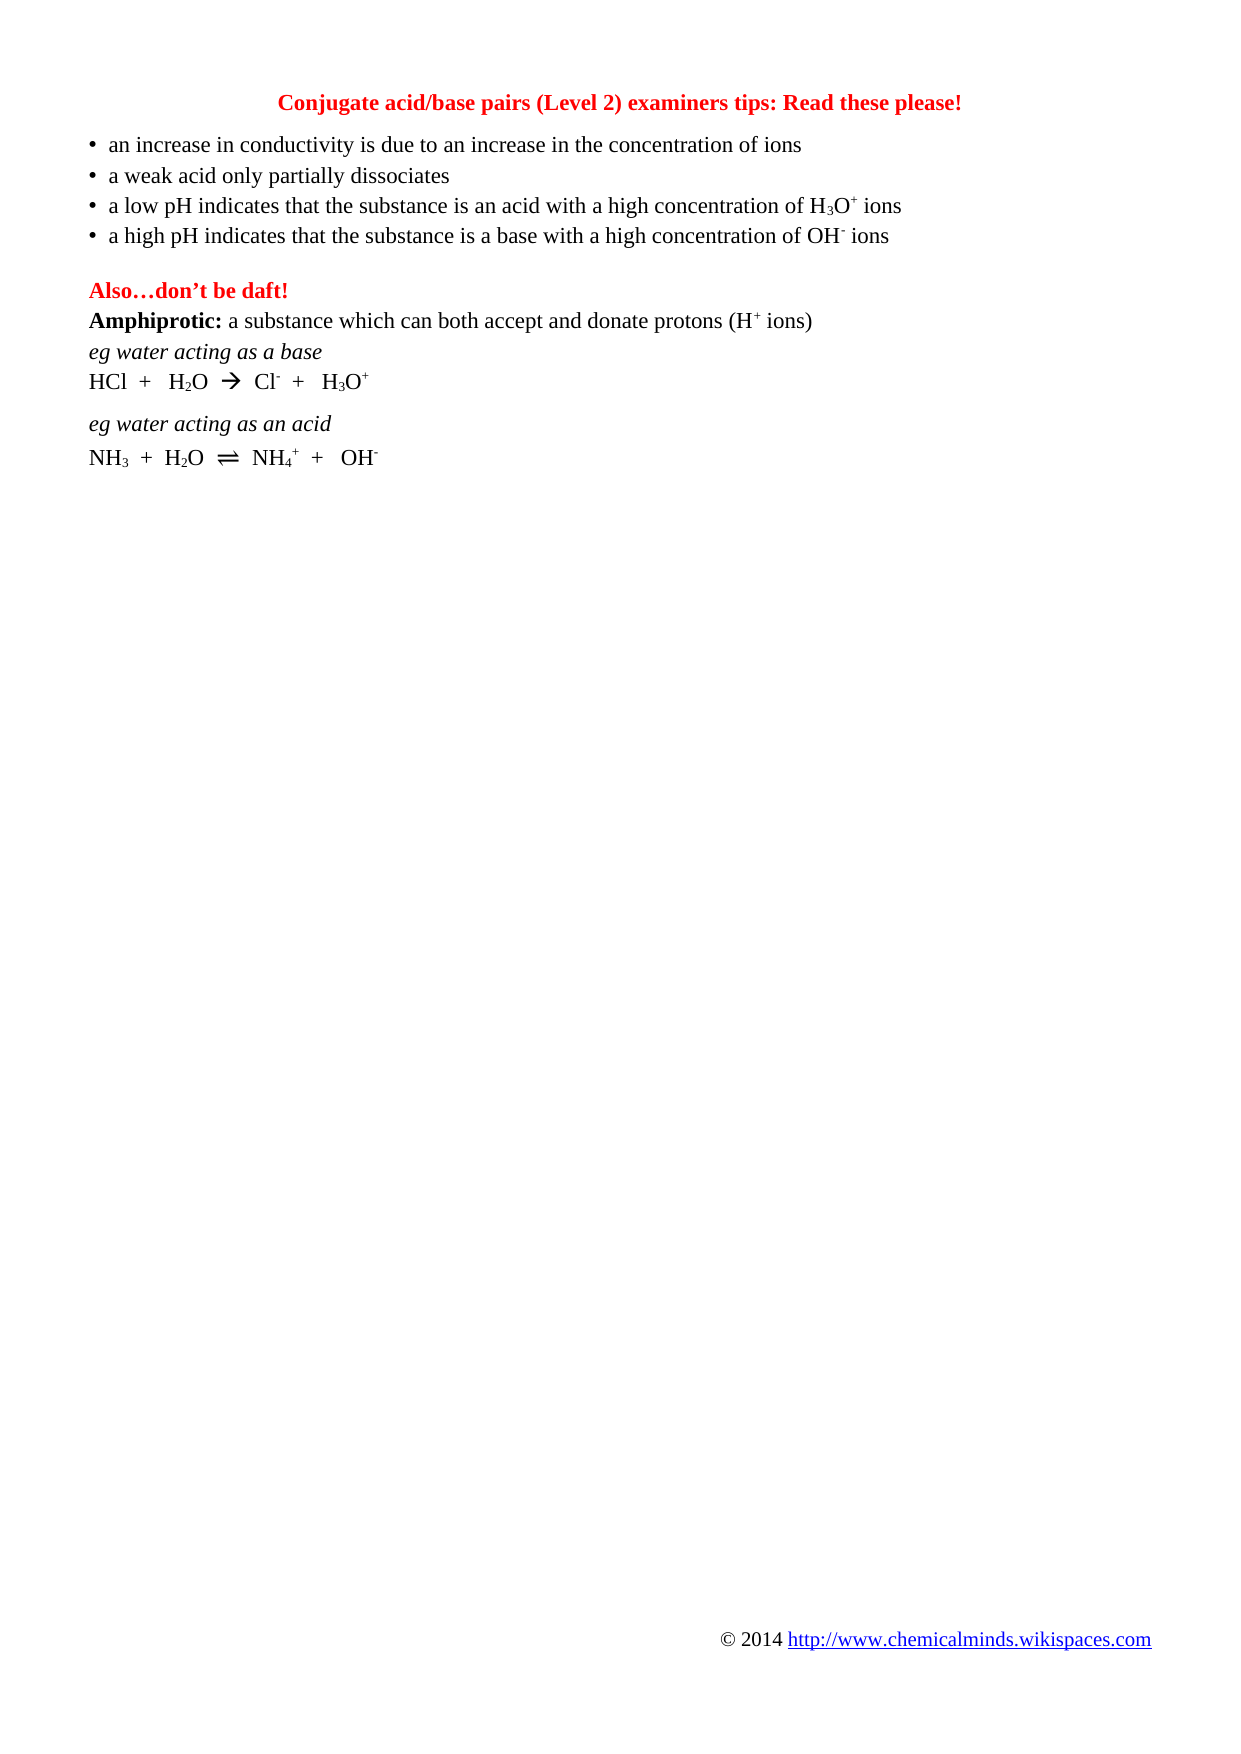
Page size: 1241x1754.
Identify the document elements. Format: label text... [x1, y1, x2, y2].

text eg water acting as an acid [89, 410, 1152, 436]
text © 2014 http://www.chemicalminds.wikispaces.com [89, 1627, 1152, 1651]
text an increase in conductivity is due to an increase in the concentration of ions [89, 131, 1152, 158]
text NH3 + H2O ⇌ NH4+ + OH- [89, 440, 1152, 470]
text eg water acting as a base [89, 338, 1152, 364]
text a low pH indicates that the substance is an acid with a high concentration of H3O+ ions [89, 192, 1152, 218]
text a high pH indicates that the substance is a base with a high concentration of OH- ions [89, 222, 1152, 248]
text HCl + H2O Cl- + H3O+ [89, 368, 1152, 394]
text Conjugate acid/base pairs (Level 2) examiners tips: Read these please! [89, 89, 1152, 115]
text a weak acid only partially dissociates [89, 162, 1152, 188]
text Also…don’t be daft! Amphiprotic: a substance which can both accept and donate protons (H+ ions) [89, 277, 1152, 334]
